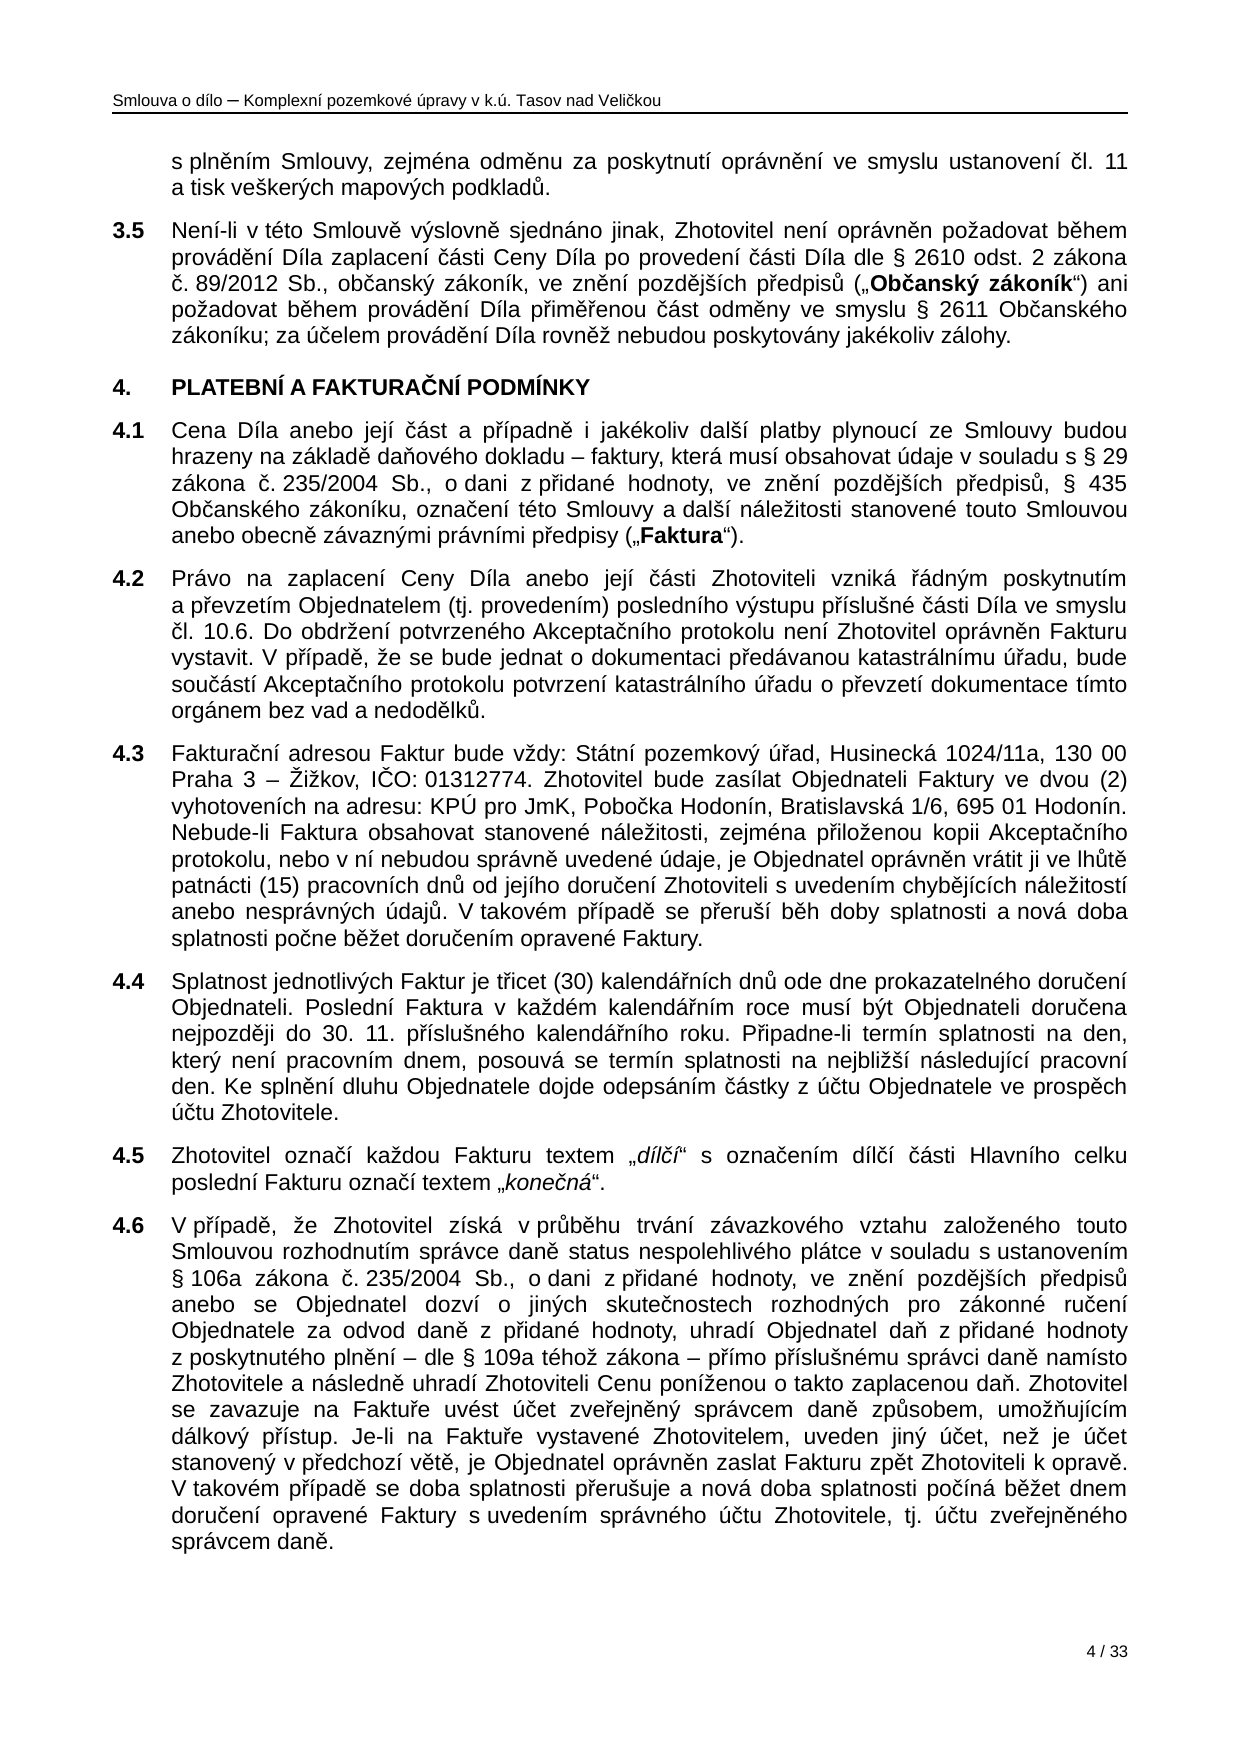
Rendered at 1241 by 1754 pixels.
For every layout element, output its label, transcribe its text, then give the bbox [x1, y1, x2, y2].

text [112, 148, 1128, 200]
text Splatnost jednotlivých Faktur je třicet (30) kalendářních dnů ode dne prokazatelného doručení Objednateli. Poslední Faktura v každém kalendářním roce musí být Objednateli doručena nejpozději do 30. 11. příslušného kalendářního roku. Připadne-li termín splatnosti na den, který není pracovním dnem, posouvá se termín splatnosti na nejbližší následující pracovní den. Ke splnění dluhu Objednatele dojde odepsáním částky z účtu Objednatele ve prospěch účtu Zhotovitele. [112, 968, 1128, 1126]
text Právo na zaplacení Ceny Díla anebo její části Zhotoviteli vzniká řádným poskytnutím a převzetím Objednatelem (tj. provedením) posledního výstupu příslušné části Díla ve smyslu čl. 10.6. Do obdržení potvrzeného Akceptačního protokolu není Zhotovitel oprávněn Fakturu vystavit. V případě, že se bude jednat o dokumentaci předávanou katastrálnímu úřadu, bude součástí Akceptačního protokolu potvrzení katastrálního úřadu o převzetí dokumentace tímto orgánem bez vad a nedodělků. [112, 565, 1128, 723]
text V případě, že Zhotovitel získá v průběhu trvání závazkového vztahu založeného touto Smlouvou rozhodnutím správce daně status nespolehlivého plátce v souladu s ustanovením § 106a zákona č. 235/2004 Sb., o dani z přidané hodnoty, ve znění pozdějších předpisů anebo se Objednatel dozví o jiných skutečnostech rozhodných pro zákonné ručení Objednatele za odvod daně z přidané hodnoty, uhradí Objednatel daň z přidané hodnoty z poskytnutého plnění – dle § 109a téhož zákona – přímo příslušnému správci daně namísto Zhotovitele a následně uhradí Zhotoviteli Cenu poníženou o takto zaplacenou daň. Zhotovitel se zavazuje na Faktuře uvést účet zveřejněný správcem daně způsobem, umožňujícím dálkový přístup. Je-li na Faktuře vystavené Zhotovitelem, uveden jiný účet, než je účet stanovený v předchozí větě, je Objednatel oprávněn zaslat Fakturu zpět Zhotoviteli k opravě. V takovém případě se doba splatnosti přerušuje a nová doba splatnosti počíná běžet dnem doručení opravené Faktury s uvedením správného účtu Zhotovitele, tj. účtu zveřejněného správcem daně. [112, 1212, 1128, 1554]
text Zhotovitel označí každou Fakturu textem „dílčí“ s označením dílčí části Hlavního celku poslední Fakturu označí textem „konečná“. [112, 1142, 1128, 1195]
text Cena Díla anebo její část a případně i jakékoliv další platby plynoucí ze Smlouvy budou hrazeny na základě daňového dokladu – faktury, která musí obsahovat údaje v souladu s § 29 zákona č. 235/2004 Sb., o dani z přidané hodnoty, ve znění pozdějších předpisů, § 435 Občanského zákoníku, označení této Smlouvy a další náležitosti stanovené touto Smlouvou anebo obecně závaznými právními předpisy („Faktura“). [112, 417, 1128, 549]
text Není-li v této Smlouvě výslovně sjednáno jinak, Zhotovitel není oprávněn požadovat během provádění Díla zaplacení části Ceny Díla po provedení části Díla dle § 2610 odst. 2 zákona č. 89/2012 Sb., občanský zákoník, ve znění pozdějších předpisů („Občanský zákoník“) ani požadovat během provádění Díla přiměřenou část odměny ve smyslu § 2611 Občanského zákoníku; za účelem provádění Díla rovněž nebudou poskytovány jakékoliv zálohy. [112, 217, 1128, 349]
text Platební a fakturační podmínky [112, 374, 1128, 400]
text Fakturační adresou Faktur bude vždy: Státní pozemkový úřad, Husinecká 1024/11a, 130 00 Praha 3 – Žižkov, IČO: 01312774. Zhotovitel bude zasílat Objednateli Faktury ve dvou (2) vyhotoveních na adresu: KPÚ pro JmK, Pobočka Hodonín, Bratislavská 1/6, 695 01 Hodonín. Nebude-li Faktura obsahovat stanovené náležitosti, zejména přiloženou kopii Akceptačního protokolu, nebo v ní nebudou správně uvedené údaje, je Objednatel oprávněn vrátit ji ve lhůtě patnácti (15) pracovních dnů od jejího doručení Zhotoviteli s uvedením chybějících náležitostí anebo nesprávných údajů. V takovém případě se přeruší běh doby splatnosti a nová doba splatnosti počne běžet doručením opravené Faktury. [112, 740, 1128, 951]
